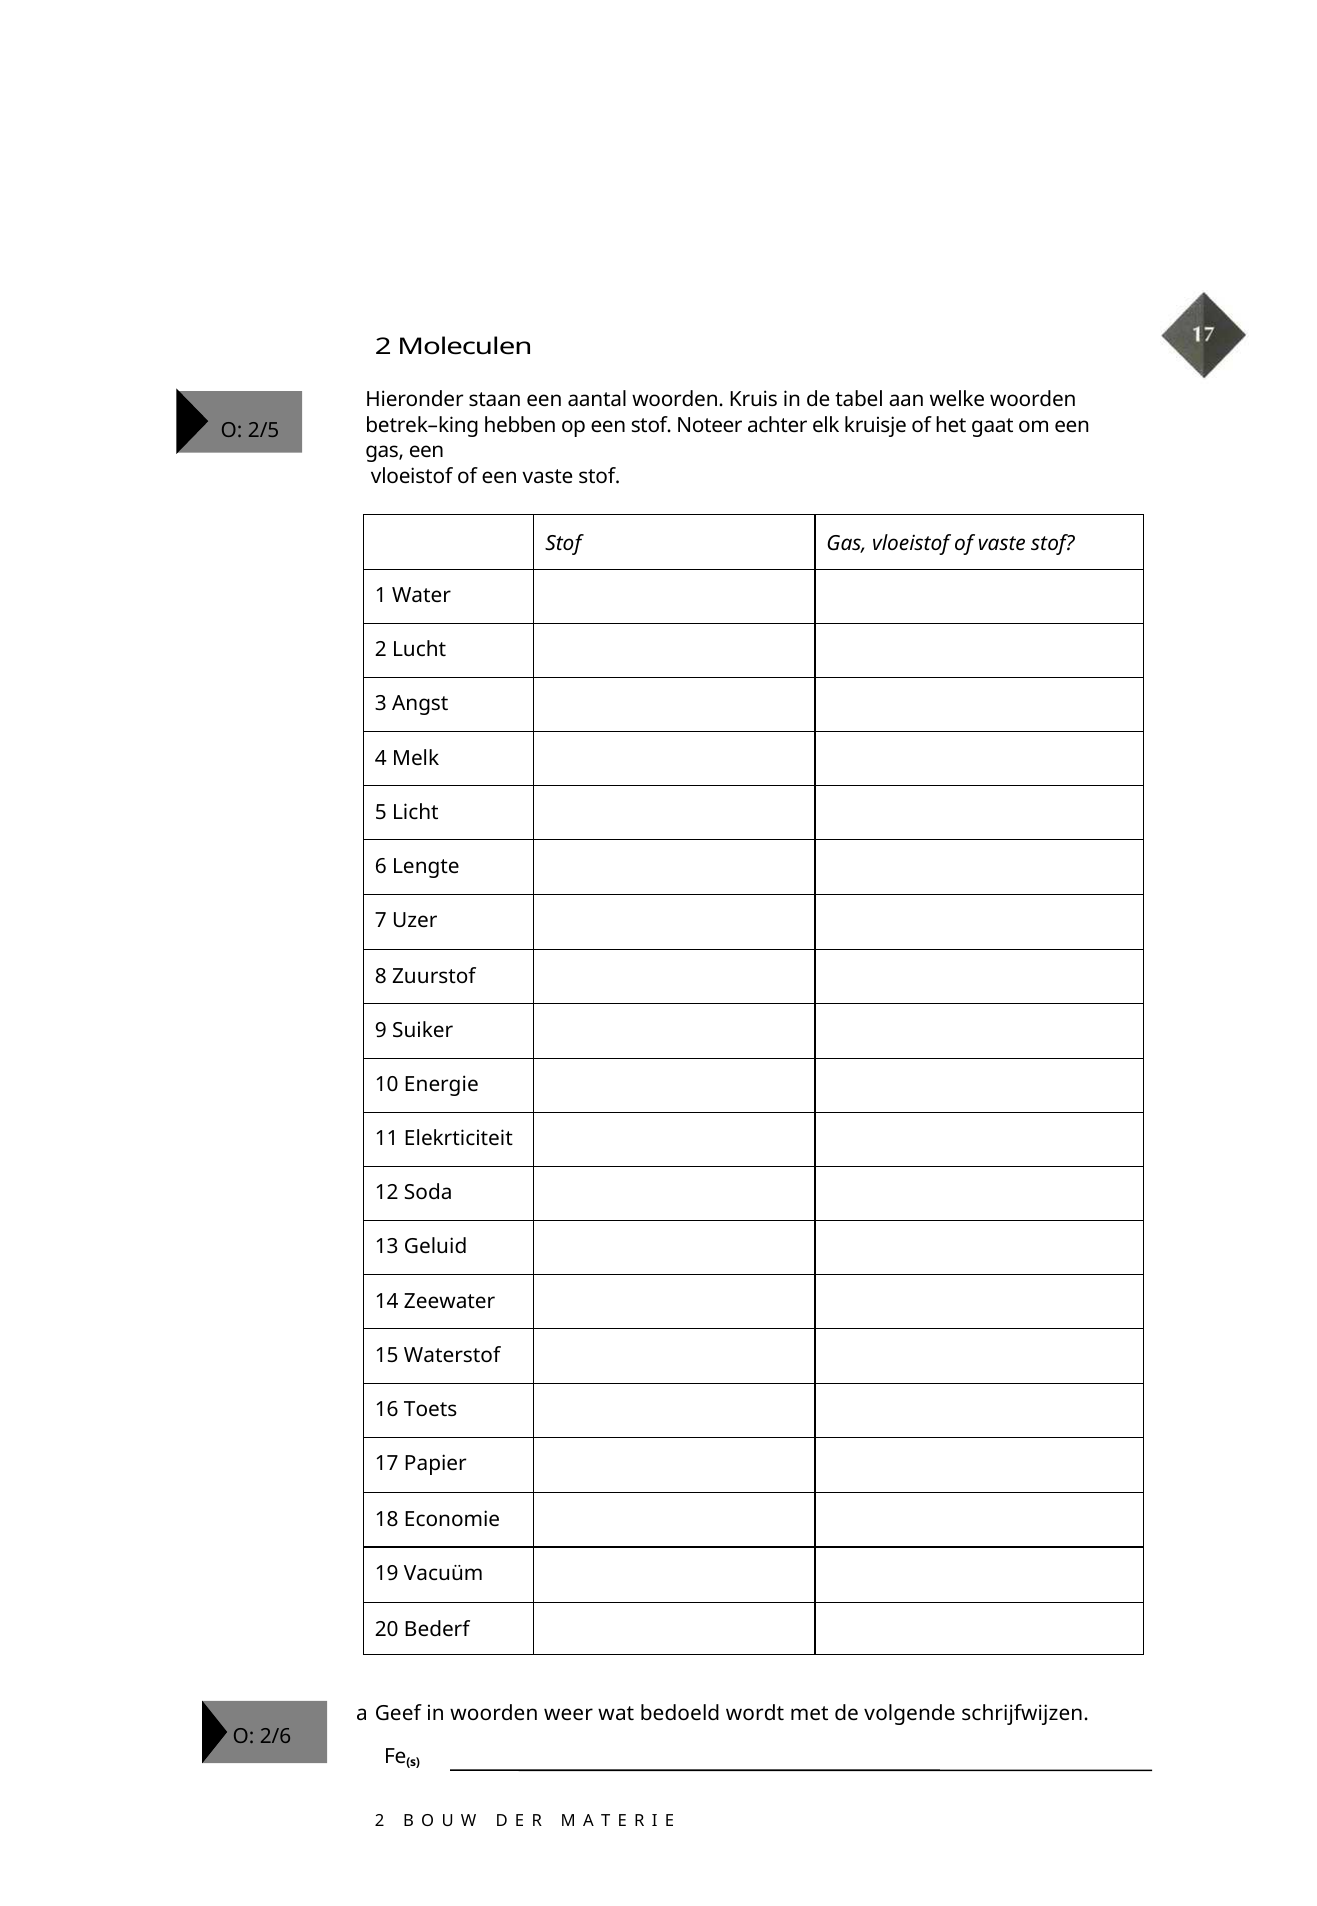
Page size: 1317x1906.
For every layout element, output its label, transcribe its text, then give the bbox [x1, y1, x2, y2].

table_cell [534, 1384, 814, 1437]
table_header Gas, vloeistof of vaste stof? [816, 515, 1143, 568]
table_cell [534, 1167, 814, 1220]
table_cell [816, 1167, 1143, 1220]
table_cell [534, 732, 814, 785]
table_cell [816, 1059, 1143, 1112]
table_cell 16 Toets [364, 1384, 533, 1437]
table_cell [534, 1004, 814, 1057]
table_cell [534, 570, 814, 623]
table_cell [816, 1113, 1143, 1166]
table_cell [816, 1438, 1143, 1492]
table_cell 14 Zeewater [364, 1275, 533, 1328]
table_cell [816, 732, 1143, 785]
table_cell 4 Melk [364, 732, 533, 785]
table_cell 2 Lucht [364, 624, 533, 677]
table_cell [534, 950, 814, 1003]
text Hieronder staan een aantal woorden. Kruis in de tabel aan welke woorden betrek–king hebben op een stof. Noteer achter elk kruisje of het gaat om een gas, een [365, 386, 1129, 463]
table_cell [816, 1603, 1143, 1654]
table_header [364, 515, 533, 568]
table_cell 18 Economie [364, 1493, 533, 1546]
table_cell [816, 895, 1143, 949]
table_cell 5 Licht [364, 786, 533, 839]
table_cell [534, 1113, 814, 1166]
table_cell [816, 678, 1143, 731]
table_cell [816, 786, 1143, 839]
text 2 Moleculen [374, 330, 1152, 361]
table_cell 20 Bederf [364, 1603, 533, 1654]
table_cell [534, 895, 814, 949]
picture [1152, 290, 1253, 384]
table_cell [534, 624, 814, 677]
table_cell 17 Papier [364, 1438, 533, 1492]
table_cell 11 Elekrticiteit [364, 1113, 533, 1166]
table_cell [534, 1221, 814, 1274]
table_cell [534, 786, 814, 839]
table_cell [816, 570, 1143, 623]
table_cell [816, 1329, 1143, 1382]
table_cell [816, 1275, 1143, 1328]
text vloeistof of een vaste stof. [365, 463, 1317, 488]
table_cell [534, 1275, 814, 1328]
table_cell 10 Energie [364, 1059, 533, 1112]
table_cell [534, 1329, 814, 1382]
table_cell [816, 624, 1143, 677]
table_cell [534, 840, 814, 893]
table_cell [534, 1493, 814, 1546]
table_cell 19 Vacuüm [364, 1548, 533, 1602]
table_cell 7 Uzer [364, 895, 533, 949]
table_cell [534, 1059, 814, 1112]
table_cell 9 Suiker [364, 1004, 533, 1057]
text Fe(s) [384, 1727, 1153, 1773]
table_cell [534, 1603, 814, 1654]
table_cell [816, 1548, 1143, 1602]
table_cell 3 Angst [364, 678, 533, 731]
table_cell [816, 1221, 1143, 1274]
table_cell 8 Zuurstof [364, 950, 533, 1003]
table_cell 15 Waterstof [364, 1329, 533, 1382]
table_cell 13 Geluid [364, 1221, 533, 1274]
table_cell 1 Water [364, 570, 533, 623]
table_cell [816, 1004, 1143, 1057]
table_cell [816, 1384, 1143, 1437]
table_cell 6 Lengte [364, 840, 533, 893]
text a Geef in woorden weer wat bedoeld wordt met de volgende schrijfwijzen. [356, 1698, 1317, 1727]
table_cell [534, 1548, 814, 1602]
table_cell 12 Soda [364, 1167, 533, 1220]
table_cell [534, 1438, 814, 1492]
table_cell [816, 1493, 1143, 1546]
table_header Stof [534, 515, 814, 568]
table_cell [816, 950, 1143, 1003]
table_cell [816, 840, 1143, 893]
table_cell [534, 678, 814, 731]
